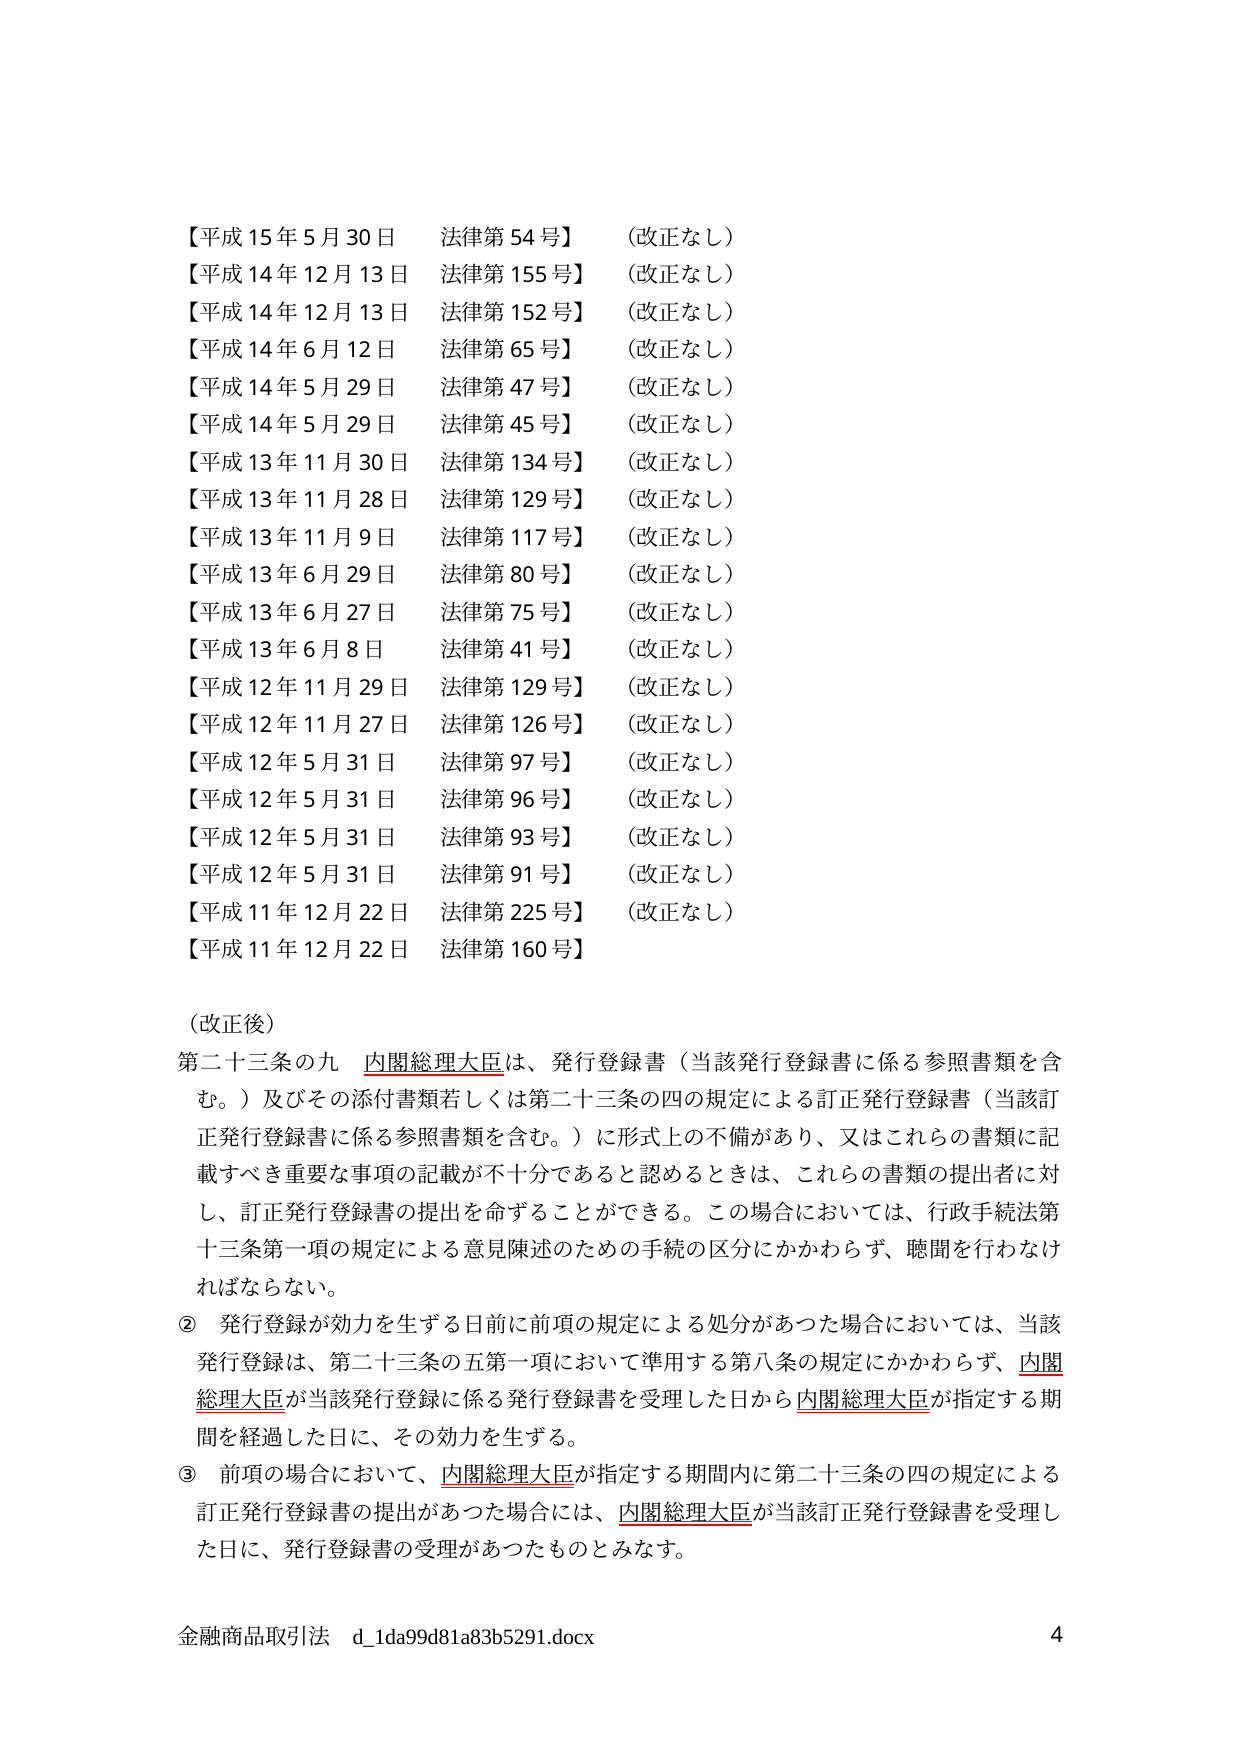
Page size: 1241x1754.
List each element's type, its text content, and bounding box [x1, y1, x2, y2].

text 【平成14年5月29日 法律第45号】 （改正なし） [177, 404, 1063, 442]
text 【平成12年5月31日 法律第96号】 （改正なし） [177, 779, 1063, 817]
text 【平成11年12月22日 法律第225号】 （改正なし） [177, 892, 1063, 929]
text 【平成15年5月30日 法律第54号】 （改正なし） [177, 217, 1063, 254]
text 【平成11年12月22日 法律第160号】 [177, 929, 1063, 967]
text 【平成14年12月13日 法律第155号】 （改正なし） [177, 254, 1063, 292]
text ② 発行登録が効力を生ずる日前に前項の規定による処分があつた場合においては、当該発行登録は、第二十三条の五第一項において準用する第八条の規定にかかわらず、内閣総理大臣が当該発行登録に係る発行登録書を受理した日から内閣総理大臣が指定する期間を経過した日に、その効力を生ずる。 [177, 1304, 1063, 1454]
text 【平成14年6月12日 法律第65号】 （改正なし） [177, 329, 1063, 367]
text 【平成13年6月8日 法律第41号】 （改正なし） [177, 629, 1063, 667]
text （改正後） [177, 1004, 1063, 1042]
text 【平成12年5月31日 法律第91号】 （改正なし） [177, 854, 1063, 892]
text 【平成12年11月29日 法律第129号】 （改正なし） [177, 667, 1063, 704]
text 【平成12年5月31日 法律第93号】 （改正なし） [177, 817, 1063, 854]
text 【平成13年11月9日 法律第117号】 （改正なし） [177, 517, 1063, 554]
text 第二十三条の九 内閣総理大臣は、発行登録書（当該発行登録書に係る参照書類を含む。）及びその添付書類若しくは第二十三条の四の規定による訂正発行登録書（当該訂正発行登録書に係る参照書類を含む。）に形式上の不備があり、又はこれらの書類に記載すべき重要な事項の記載が不十分であると認めるときは、これらの書類の提出者に対し、訂正発行登録書の提出を命ずることができる。この場合においては、行政手続法第十三条第一項の規定による意見陳述のための手続の区分にかかわらず、聴聞を行わなければならない。 [177, 1042, 1063, 1304]
text 【平成13年6月29日 法律第80号】 （改正なし） [177, 554, 1063, 592]
text ③ 前項の場合において、内閣総理大臣が指定する期間内に第二十三条の四の規定による訂正発行登録書の提出があつた場合には、内閣総理大臣が当該訂正発行登録書を受理した日に、発行登録書の受理があつたものとみなす。 [177, 1454, 1063, 1567]
text 【平成14年5月29日 法律第47号】 （改正なし） [177, 367, 1063, 404]
text 【平成12年11月27日 法律第126号】 （改正なし） [177, 704, 1063, 742]
text 【平成13年6月27日 法律第75号】 （改正なし） [177, 592, 1063, 629]
text 【平成12年5月31日 法律第97号】 （改正なし） [177, 742, 1063, 779]
text 【平成13年11月28日 法律第129号】 （改正なし） [177, 479, 1063, 517]
text 【平成13年11月30日 法律第134号】 （改正なし） [177, 442, 1063, 479]
text 【平成14年12月13日 法律第152号】 （改正なし） [177, 292, 1063, 329]
